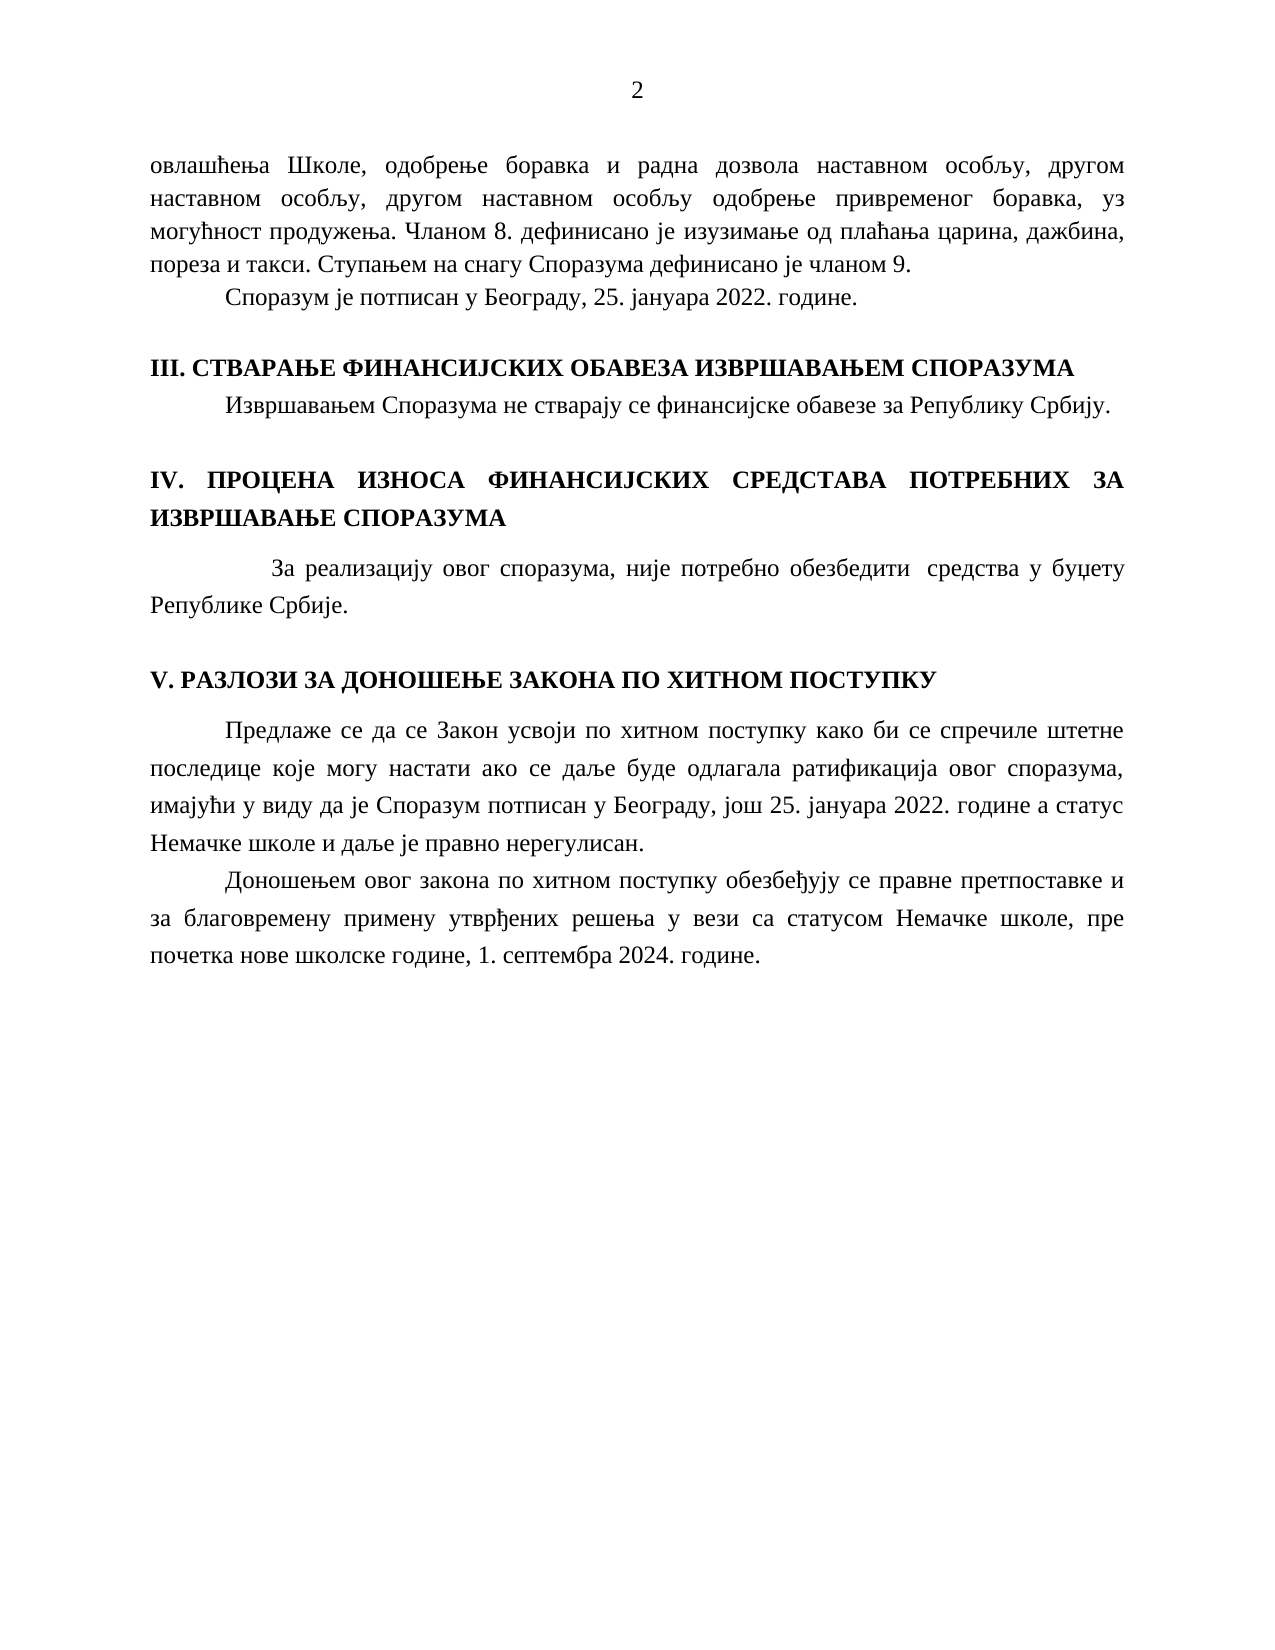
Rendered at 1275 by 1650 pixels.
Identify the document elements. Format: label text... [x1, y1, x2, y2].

text IV. ПРОЦЕНА ИЗНОСА ФИНАНСИЈСКИХ СРЕДСТАВА ПОТРЕБНИХ ЗА ИЗВРШАВАЊЕ СПОРАЗУМА [150, 456, 1125, 531]
text Споразум је потписан у Београду, 25. јануара 2022. године. [150, 282, 1125, 311]
text III. СТВАРАЊЕ ФИНАНСИЈСКИХ ОБАВЕЗА ИЗВРШАВАЊЕМ СПОРАЗУМА [150, 344, 1125, 381]
text Извршавањем Споразума не стварају се финансијске обавезе за Републику Србију. [150, 381, 1125, 419]
text За реализацију овог споразума, није потребно обезбедити средства у буџету Републике Србије. [150, 544, 1125, 619]
text Доношењем овог закона по хитном поступку обезбеђују се правне претпоставке и за благовремену примену утврђених решења у вези са статусом Немачке школе, пре почетка нове школске године, 1. септембра 2024. године. [150, 856, 1125, 969]
text V. РАЗЛОЗИ ЗА ДОНОШЕЊЕ ЗАКОНА ПО ХИТНОМ ПОСТУПКУ [150, 656, 1125, 694]
text Предлаже се да се Закон усвоји по хитном поступку како би се спречиле штетне последице које могу настати ако се даље буде одлагала ратификација овог споразума, имајући у виду да је Споразум потписан у Београду, још 25. јануара 2022. године а статус Немачке школе и даље је правно нерегулисан. [150, 706, 1125, 856]
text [150, 150, 1125, 278]
